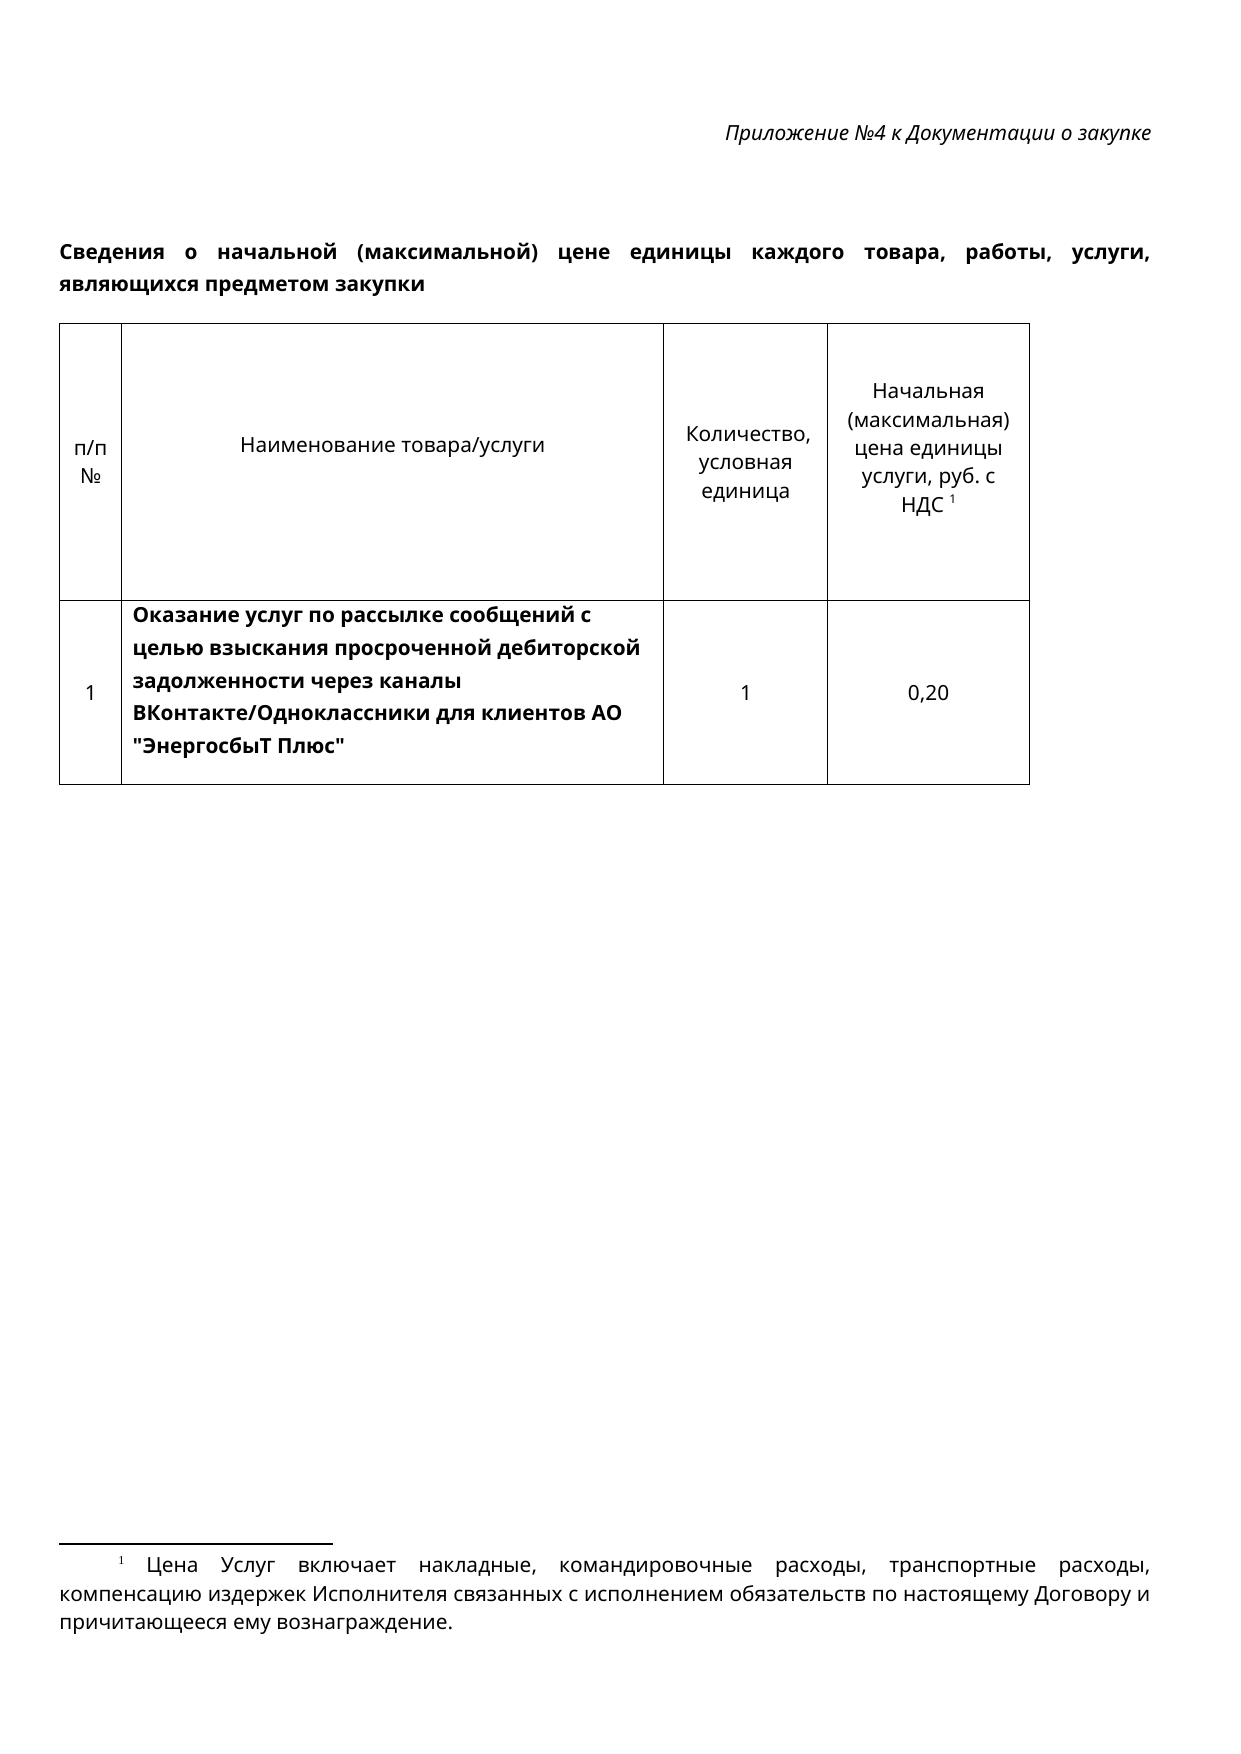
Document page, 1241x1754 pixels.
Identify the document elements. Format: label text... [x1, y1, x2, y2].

list Приложение №4 к Документации о закупке [134, 118, 1152, 147]
table_cell Оказание услуг по рассылке сообщений с целью взыскания просроченной дебиторской задолженности через каналы ВКонтакте/Одноклассники для клиентов АО "ЭнергосбыТ Плюс" [122, 601, 663, 784]
table_cell 0,20 [828, 601, 1029, 784]
table_cell 1 [60, 601, 121, 784]
table_header п/п № [60, 324, 121, 599]
table_cell 1 [664, 601, 827, 784]
text Сведения о начальной (максимальной) цене единицы каждого товара, работы, услуги, являющихся предметом закупки [59, 237, 1152, 298]
table_header [122, 324, 663, 599]
table_header Количество, условная единица [664, 324, 827, 599]
table_header Начальная (максимальная) цена единицы услуги, руб. с НДС [828, 324, 1029, 599]
